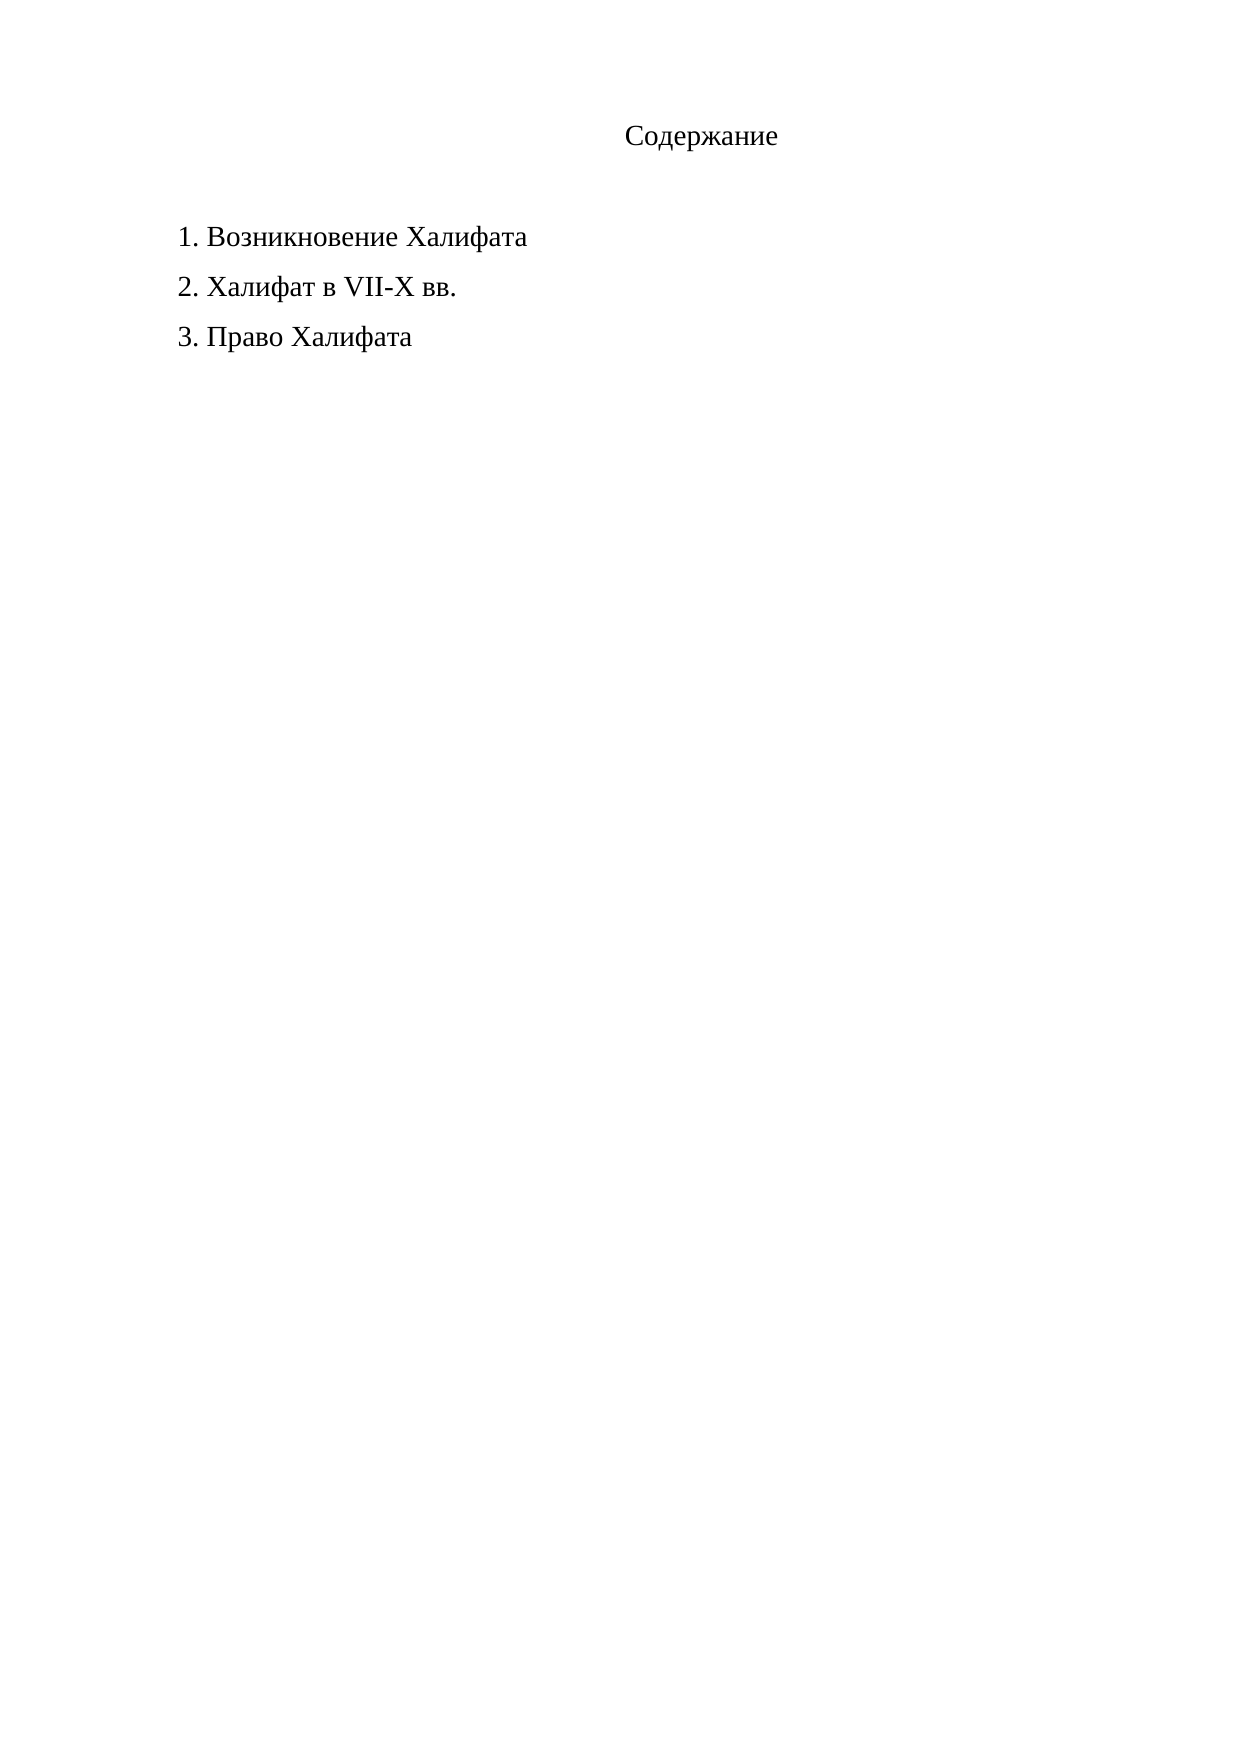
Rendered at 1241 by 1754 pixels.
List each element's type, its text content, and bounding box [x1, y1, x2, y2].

text Содержание [177, 118, 1152, 152]
text 1. Возникновение Халифата [177, 219, 1152, 252]
text 3. Право Халифата [177, 319, 1152, 353]
text 2. Халифат в VII-X вв. [177, 269, 1152, 303]
